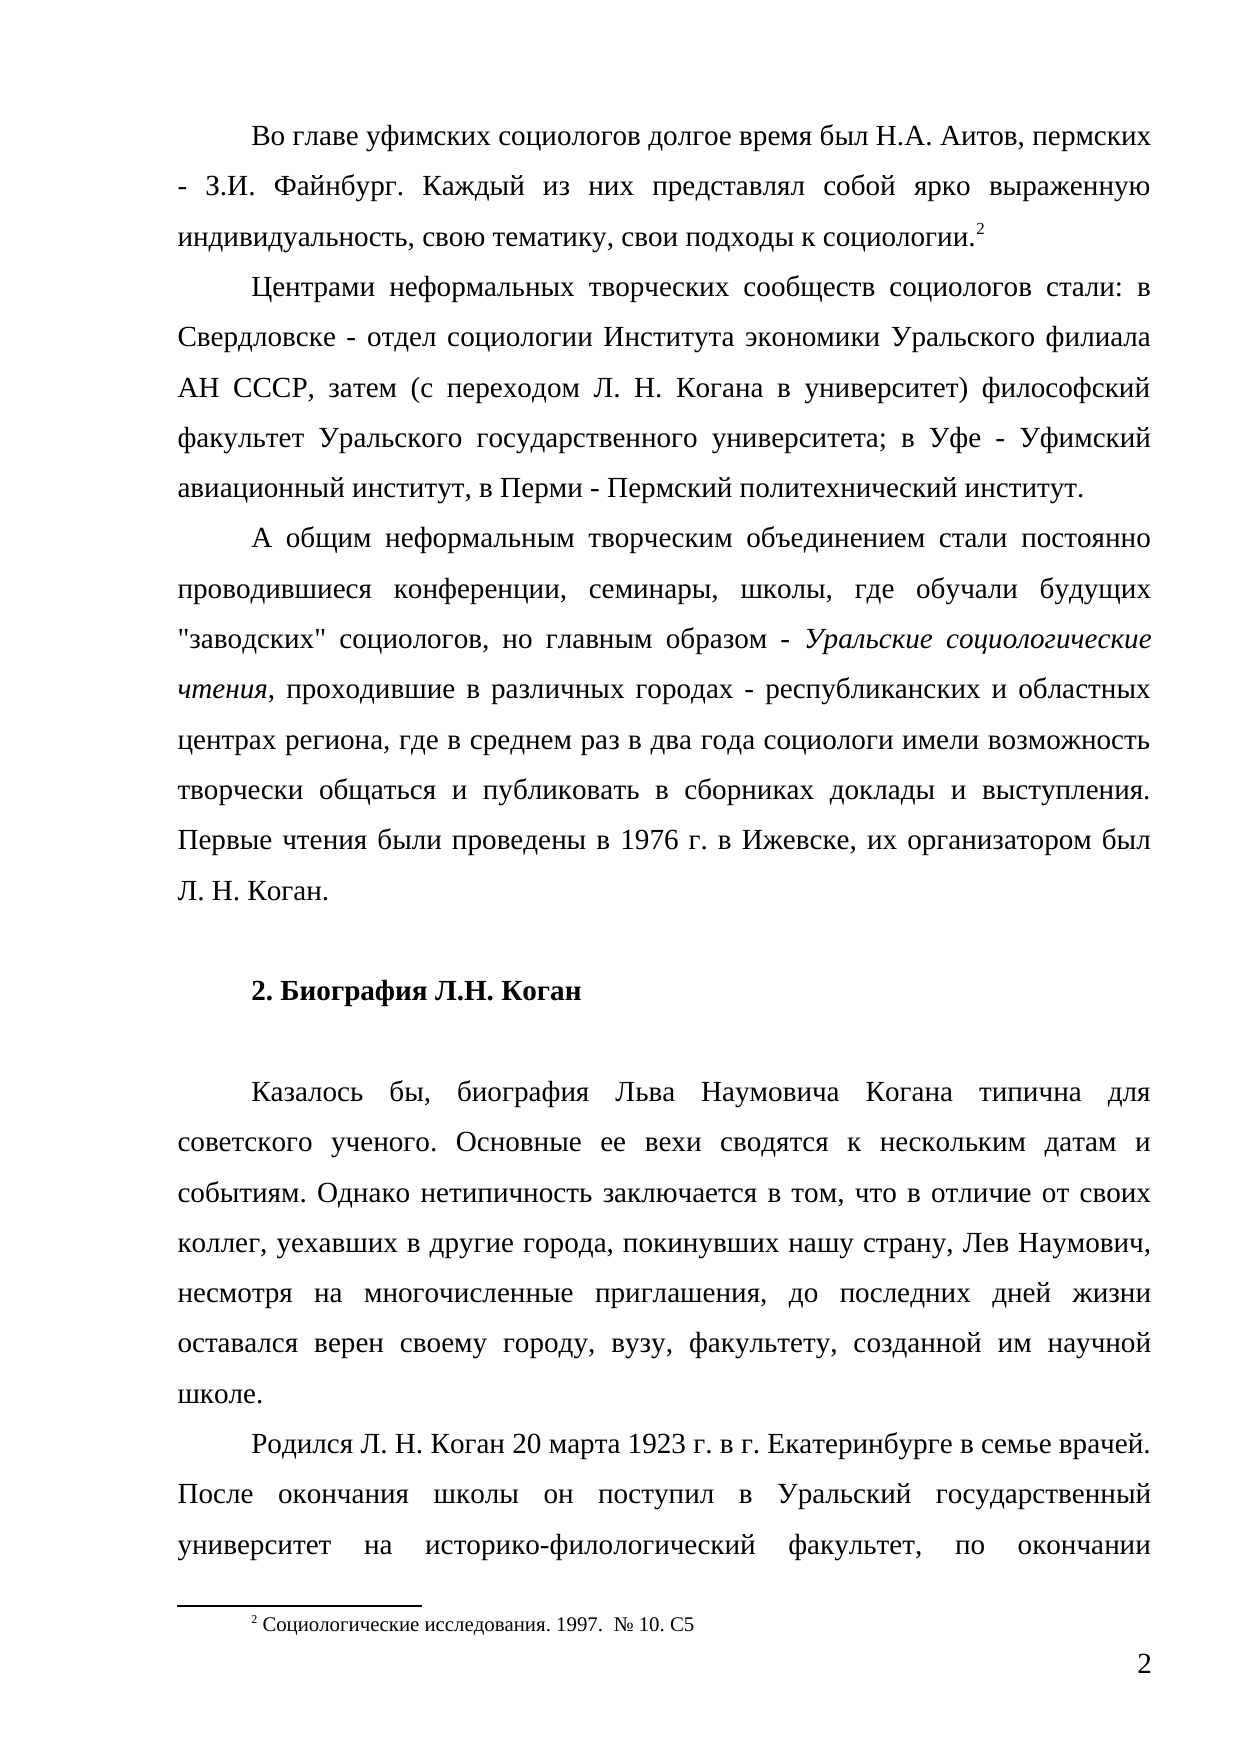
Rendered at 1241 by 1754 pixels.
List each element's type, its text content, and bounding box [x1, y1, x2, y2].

text Казалось бы, биография Льва Наумовича Когана типична для советского ученого. Основные ее вехи сводятся к нескольким датам и событиям. Однако нетипичность заключается в том, что в отличие от своих коллег, уехавших в другие города, покинувших нашу страну, Лев Наумович, несмотря на многочисленные приглашения, до последних дней жизни оставался верен своему городу, вузу, факультету, созданной им научной школе. [177, 1074, 1152, 1409]
list 2. Биография Л.Н. Коган [177, 973, 1152, 1007]
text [177, 1426, 1152, 1560]
text Центрами неформальных творческих сообществ социологов стали: в Свердловске - отдел социологии Института экономики Уральского филиала АН СССР, затем (с переходом Л. Н. Когана в университет) философский факультет Уральского государственного университета; в Уфе - Уфимский авиационный институт, в Перми - Пермский политехнический институт. [177, 269, 1152, 504]
text Во главе уфимских социологов долгое время был Н.А. Аитов, пермских - З.И. Файнбург. Каждый из них представлял собой ярко выраженную индивидуальность, свою тематику, свои подходы к социологии. [177, 118, 1152, 252]
text А общим неформальным творческим объединением стали постоянно проводившиеся конференции, семинары, школы, где обучали будущих "заводских" социологов, но главным образом - Уральские социологические чтения, проходившие в различных городах - республиканских и областных центрах региона, где в среднем раз в два года социологи имели возможность творчески общаться и публиковать в сборниках доклады и выступления. Первые чтения были проведены в 1976 г. в Ижевске, их организатором был Л. Н. Коган. [177, 521, 1152, 906]
